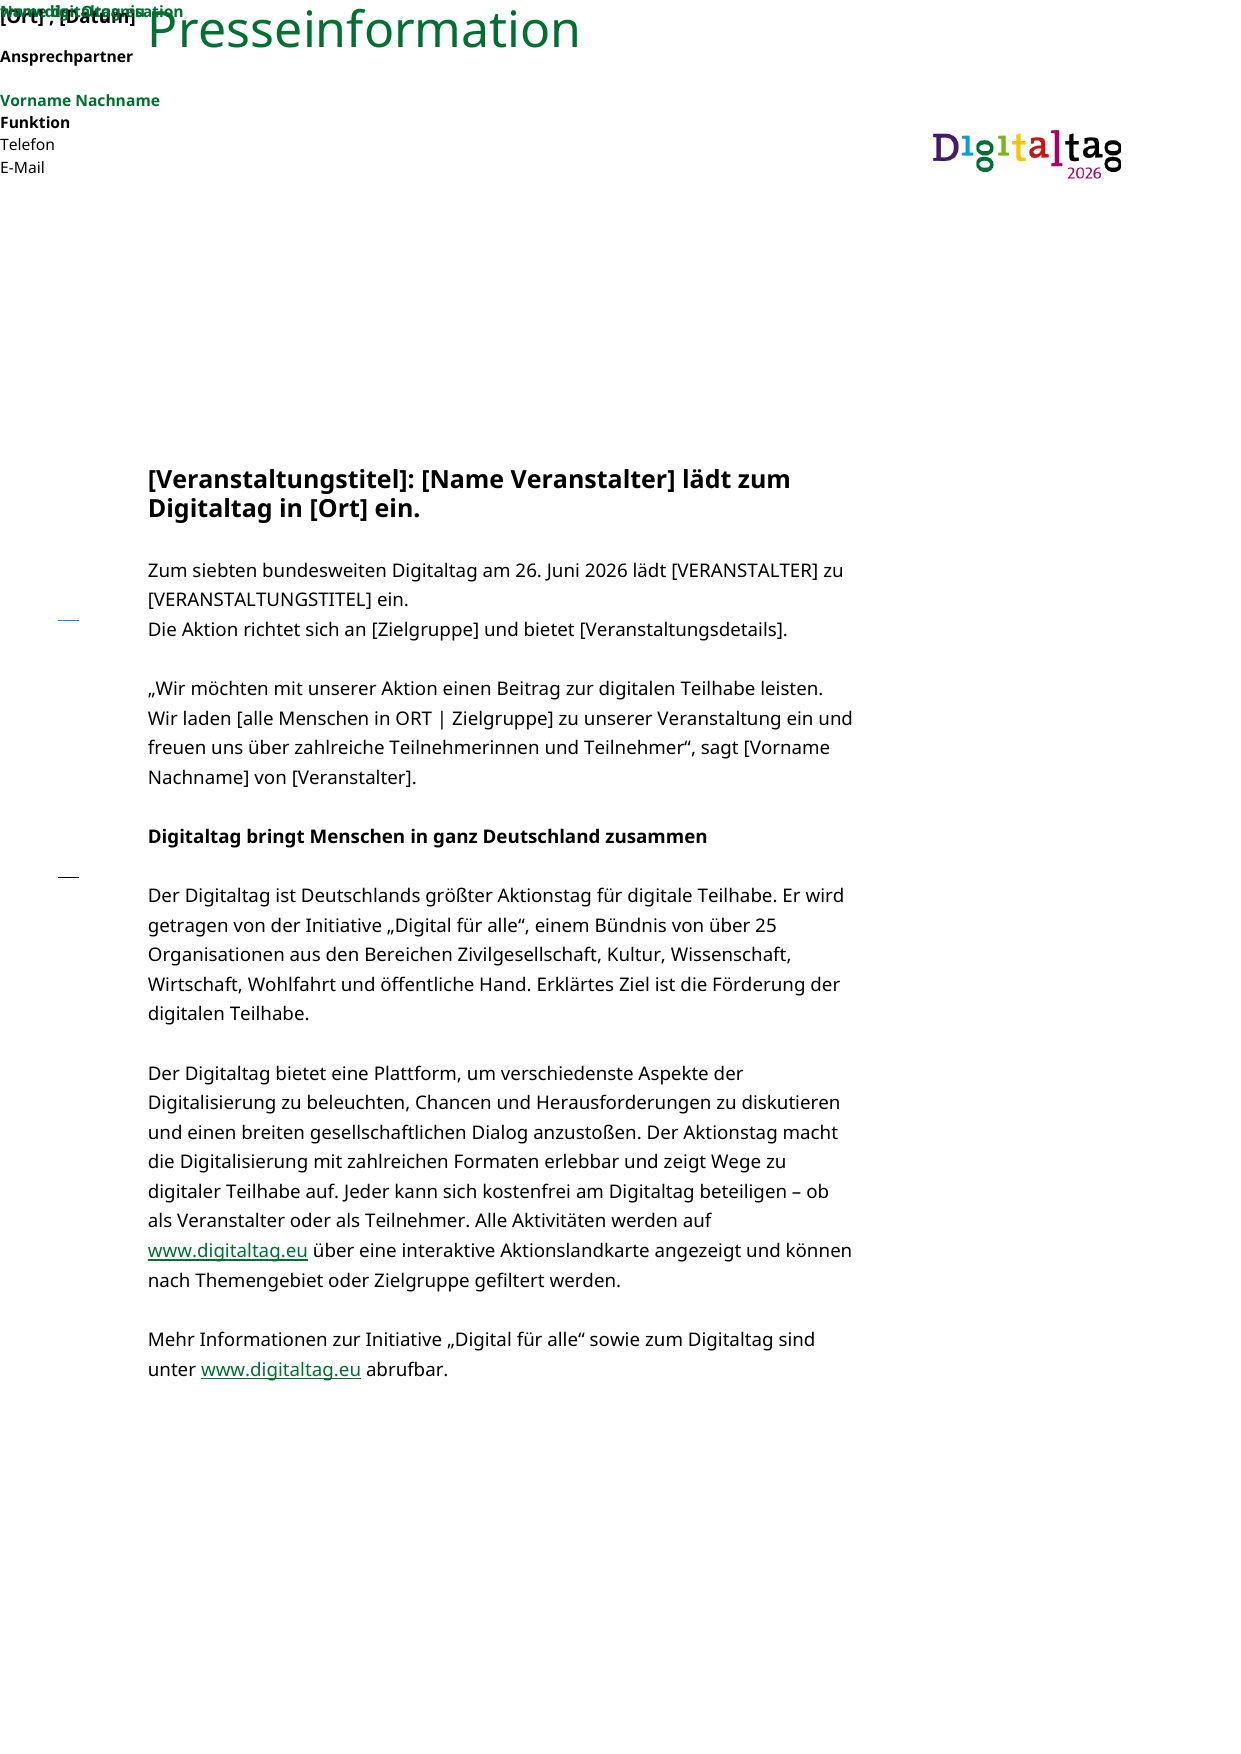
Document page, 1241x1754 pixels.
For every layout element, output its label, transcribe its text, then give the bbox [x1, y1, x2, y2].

text Digitaltag bringt Menschen in ganz Deutschland zusammen [148, 819, 856, 849]
text Zum siebten bundesweiten Digitaltag am 26. Juni 2026 lädt zu ein. Die Aktion richtet sich an [Zielgruppe] und bietet [Veranstaltungsdetails]. [148, 553, 856, 642]
text Mehr Informationen zur Initiative „Digital für alle“ sowie zum Digitaltag sind unter www.digitaltag.eu abrufbar. [148, 1322, 856, 1382]
text Der Digitaltag ist Deutschlands größter Aktionstag für digitale Teilhabe. Er wird getragen von der Initiative „Digital für alle“, einem Bündnis von über 25 Organisationen aus den Bereichen Zivilgesellschaft, Kultur, Wissenschaft, Wirtschaft, Wohlfahrt und öffentliche Hand. Erklärtes Ziel ist die Förderung der digitalen Teilhabe. [148, 879, 856, 1027]
picture [932, 129, 1122, 179]
text Der Digitaltag bietet eine Plattform, um verschiedenste Aspekte der Digitalisierung zu beleuchten, Chancen und Herausforderungen zu diskutieren und einen breiten gesellschaftlichen Dialog anzustoßen. Der Aktionstag macht die Digitalisierung mit zahlreichen Formaten erlebbar und zeigt Wege zu digitaler Teilhabe auf. Jeder kann sich kostenfrei am Digitaltag beteiligen – ob als Veranstalter oder als Teilnehmer. Alle Aktivitäten werden auf www.digitaltag.eu über eine interaktive Aktionslandkarte angezeigt und können nach Themengebiet oder Zielgruppe gefiltert werden. [148, 1056, 856, 1293]
text „Wir möchten mit unserer Aktion einen Beitrag zur digitalen Teilhabe leisten. Wir laden [alle Menschen in ORT | Zielgruppe] zu unserer Veranstaltung ein und freuen uns über zahlreiche Teilnehmerinnen und Teilnehmer“, sagt [Vorname Nachname] von [Veranstalter]. [148, 672, 856, 790]
text [Veranstaltungstitel]: [Name Veranstalter] lädt zum Digitaltag in [Ort] ein. [148, 464, 856, 524]
